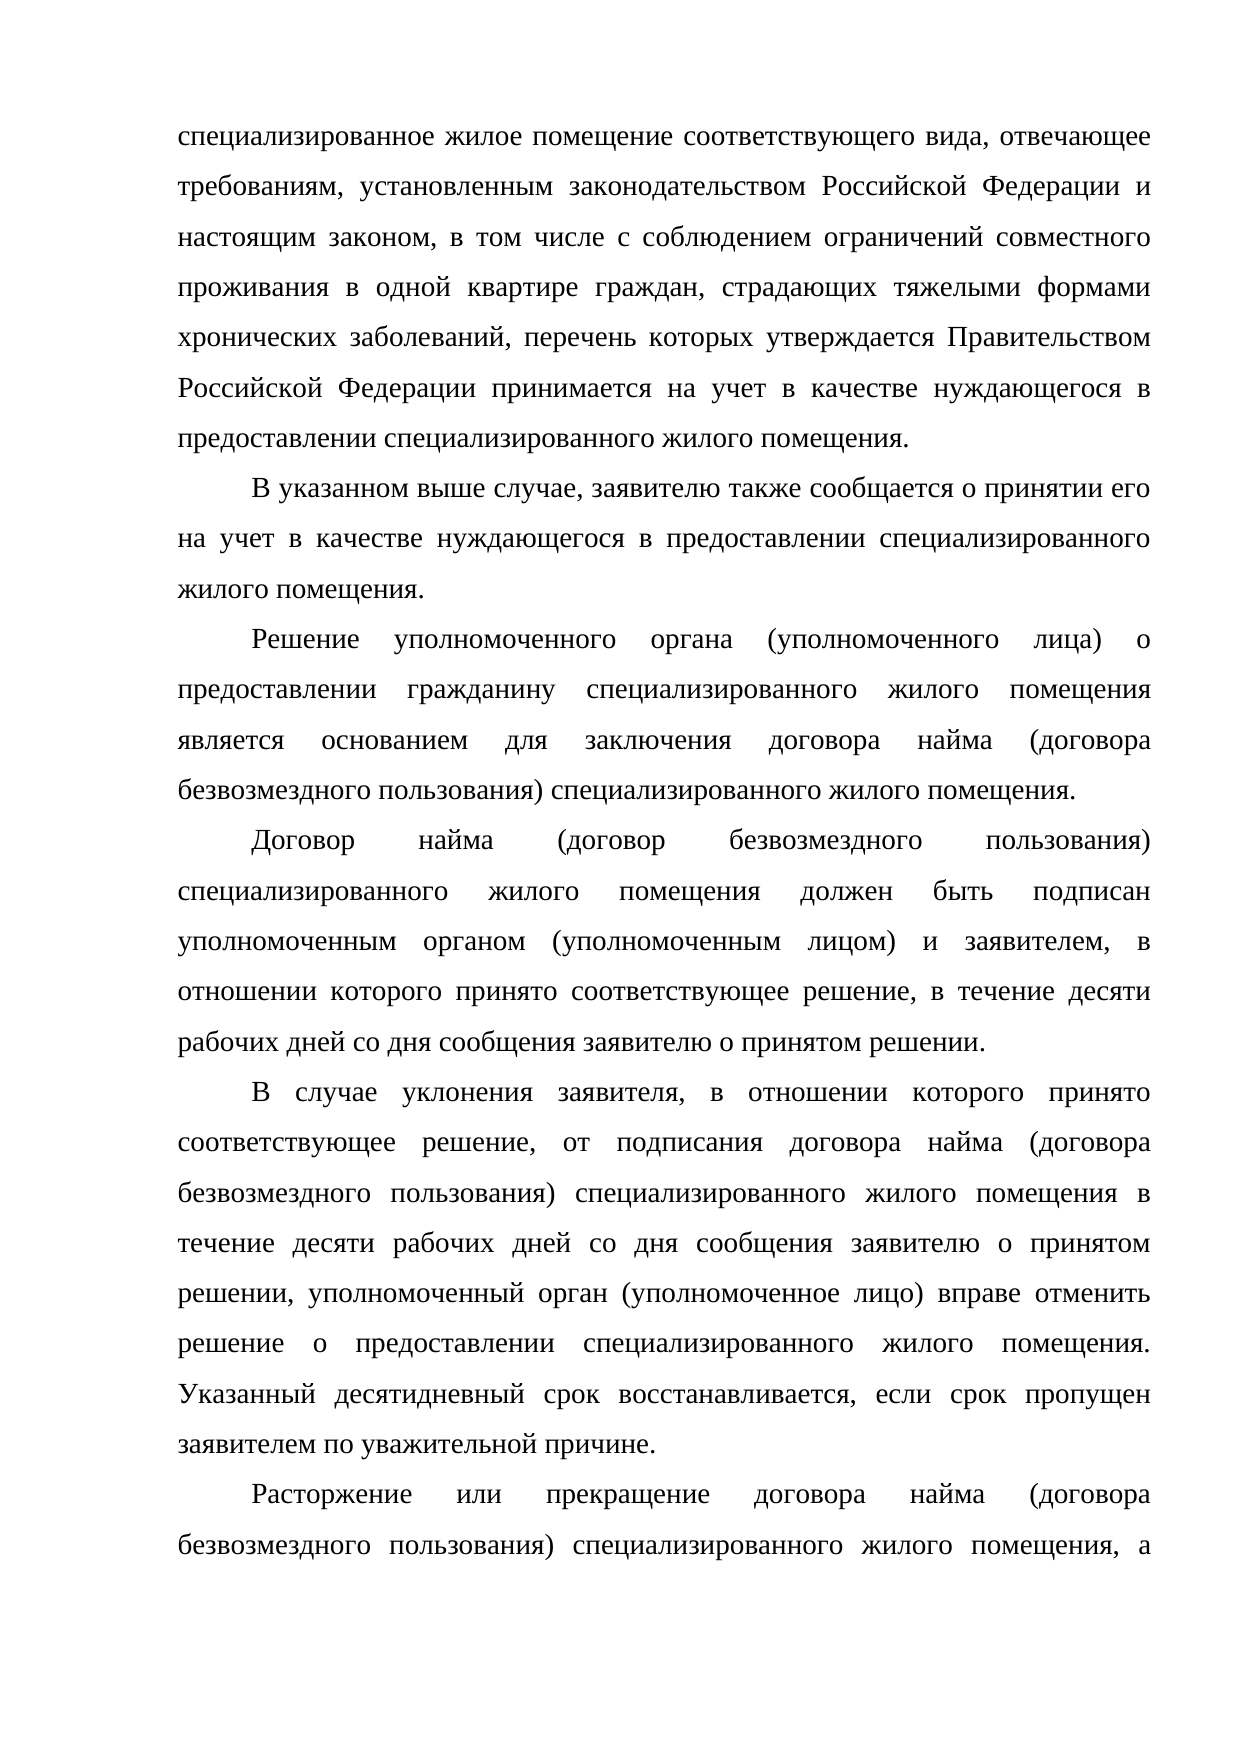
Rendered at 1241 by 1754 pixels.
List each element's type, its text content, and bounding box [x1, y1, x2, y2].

text В указанном выше случае, заявителю также сообщается о принятии его на учет в качестве нуждающегося в предоставлении специализированного жилого помещения. [177, 470, 1152, 604]
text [177, 118, 1152, 453]
text Решение уполномоченного органа (уполномоченного лица) о предоставлении гражданину специализированного жилого помещения является основанием для заключения договора найма (договора безвозмездного пользования) специализированного жилого помещения. [177, 621, 1152, 806]
text Договор найма (договор безвозмездного пользования) специализированного жилого помещения должен быть подписан уполномоченным органом (уполномоченным лицом) и заявителем, в отношении которого принято соответствующее решение, в течение десяти рабочих дней со дня сообщения заявителю о принятом решении. [177, 822, 1152, 1057]
text В случае уклонения заявителя, в отношении которого принято соответствующее решение, от подписания договора найма (договора безвозмездного пользования) специализированного жилого помещения в течение десяти рабочих дней со дня сообщения заявителю о принятом решении, уполномоченный орган (уполномоченное лицо) вправе отменить решение о предоставлении специализированного жилого помещения. Указанный десятидневный срок восстанавливается, если срок пропущен заявителем по уважительной причине. [177, 1074, 1152, 1460]
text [177, 1477, 1152, 1560]
